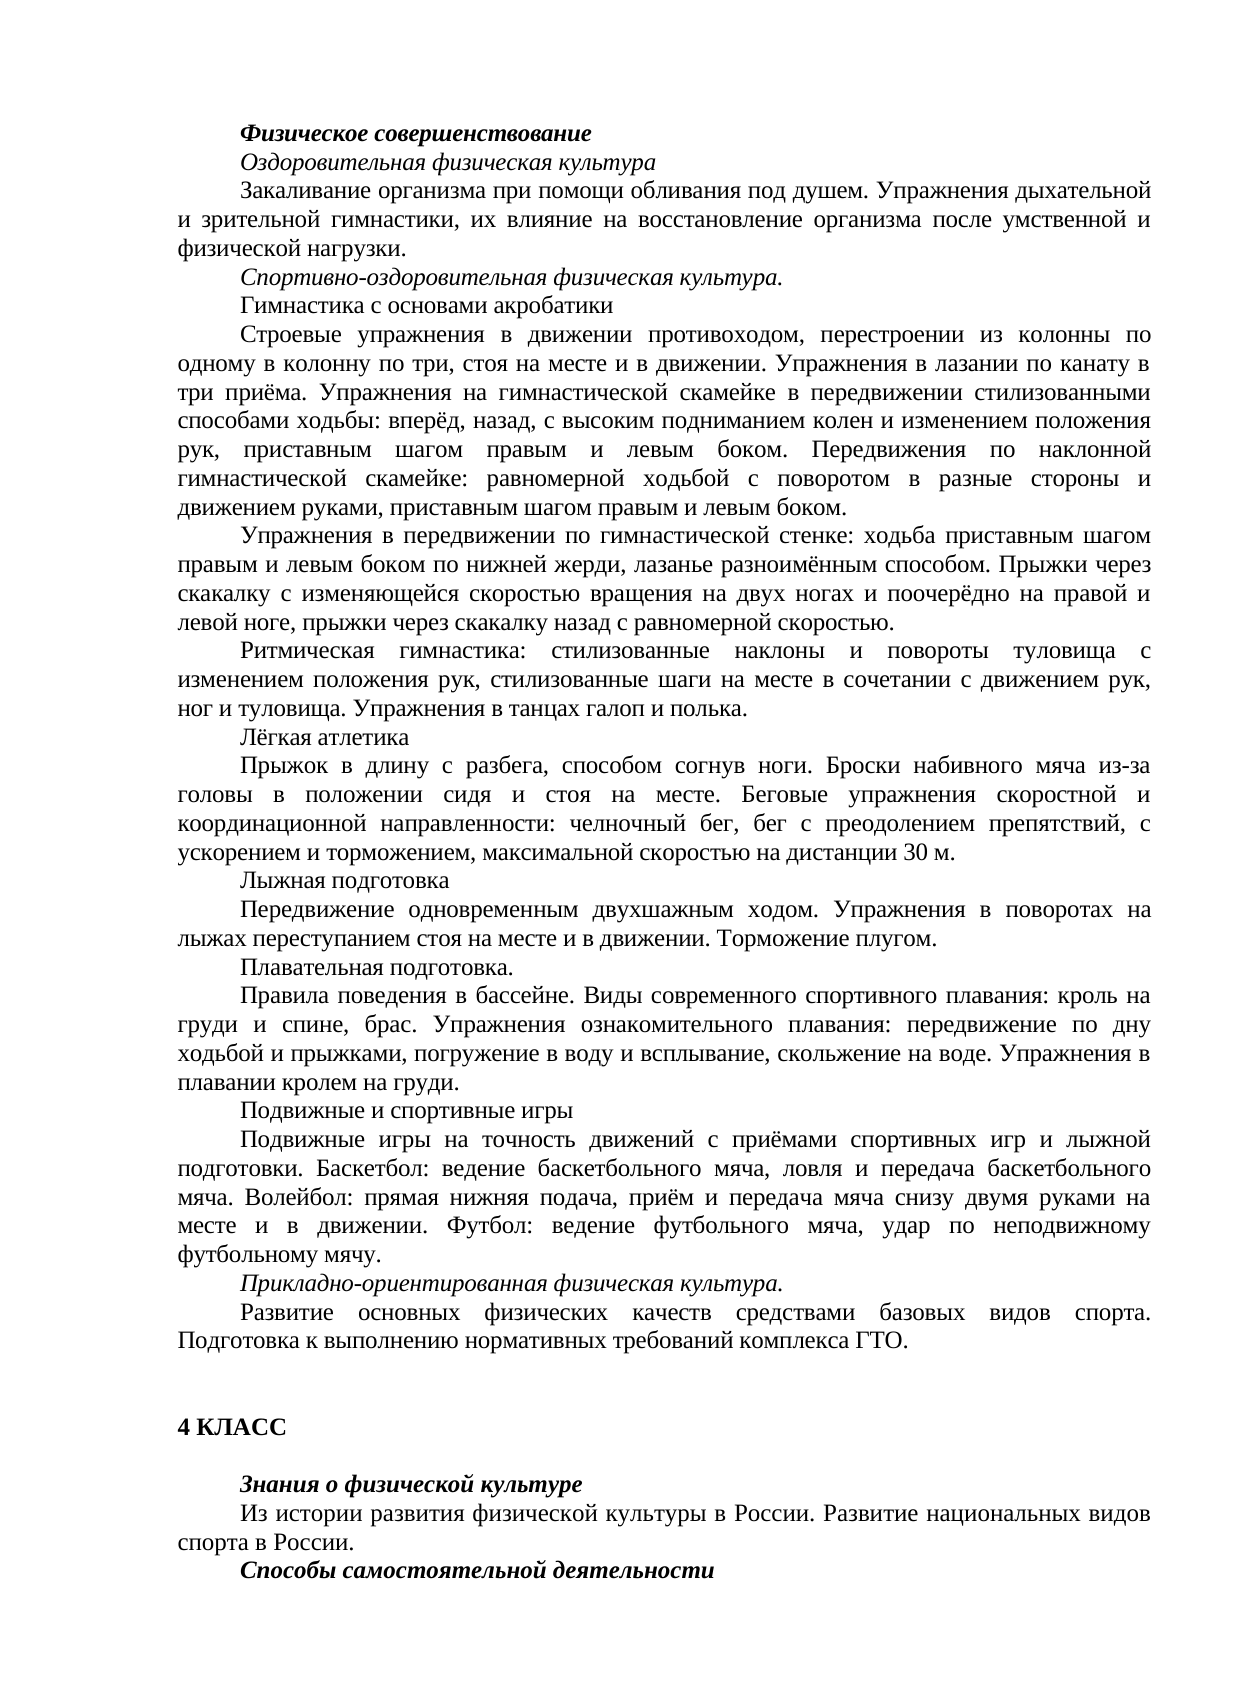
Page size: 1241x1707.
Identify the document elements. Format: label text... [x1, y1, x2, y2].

text Физическое совершенствование [177, 118, 1152, 147]
text Спортивно-оздоровительная физическая культура. [177, 262, 1152, 291]
text Прыжок в длину с разбега, способом согнув ноги. Броски набивного мяча из-за головы в положении сидя и стоя на месте. Беговые упражнения скоростной и координационной направленности: челночный бег, бег с преодолением препятствий, с ускорением и торможением, максимальной скоростью на дистанции 30 м. [177, 751, 1152, 866]
text Строевые упражнения в движении противоходом, перестроении из колонны по одному в колонну по три, стоя на месте и в движении. Упражнения в лазании по канату в три приёма. Упражнения на гимнастической скамейке в передвижении стилизованными способами ходьбы: вперёд, назад, с высоким подниманием колен и изменением положения рук, приставным шагом правым и левым боком. Передвижения по наклонной гимнастической скамейке: равномерной ходьбой с поворотом в разные стороны и движением руками, приставным шагом правым и левым боком. [177, 319, 1152, 521]
text Гимнастика с основами акробатики [177, 291, 1152, 319]
text Лыжная подготовка [177, 866, 1152, 894]
text Ритмическая гимнастика: стилизованные наклоны и повороты туловища с изменением положения рук, стилизованные шаги на месте в сочетании с движением рук, ног и туловища. Упражнения в танцах галоп и полька. [177, 636, 1152, 722]
text Упражнения в передвижении по гимнастической стенке: ходьба приставным шагом правым и левым боком по нижней жерди, лазанье разноимённым способом. Прыжки через скакалку с изменяющейся скоростью вращения на двух ногах и поочерёдно на правой и левой ноге, прыжки через скакалку назад с равномерной скоростью. [177, 521, 1152, 636]
text 4 КЛАСС [177, 1412, 1152, 1441]
text Оздоровительная физическая культура [177, 147, 1152, 176]
text Подвижные и спортивные игры [177, 1096, 1152, 1124]
text Прикладно-ориентированная физическая культура. [177, 1268, 1152, 1297]
text Из истории развития физической культуры в России. Развитие национальных видов спорта в России. [177, 1498, 1152, 1556]
text Передвижение одновременным двухшажным ходом. Упражнения в поворотах на лыжах переступанием стоя на месте и в движении. Торможение плугом. [177, 894, 1152, 952]
text Закаливание организма при помощи обливания под душем. Упражнения дыхательной и зрительной гимнастики, их влияние на восстановление организма после умственной и физической нагрузки. [177, 176, 1152, 262]
text Подвижные игры на точность движений с приёмами спортивных игр и лыжной подготовки. Баскетбол: ведение баскетбольного мяча, ловля и передача баскетбольного мяча. Волейбол: прямая нижняя подача, приём и передача мяча снизу двумя руками на месте и в движении. Футбол: ведение футбольного мяча, удар по неподвижному футбольному мячу. [177, 1124, 1152, 1268]
text Лёгкая атлетика [177, 722, 1152, 751]
text Плавательная подготовка. [177, 952, 1152, 981]
text Развитие основных физических качеств средствами базовых видов спорта. Подготовка к выполнению нормативных требований комплекса ГТО. [177, 1297, 1152, 1354]
text Знания о физической культуре [177, 1469, 1152, 1498]
text Правила поведения в бассейне. Виды современного спортивного плавания: кроль на груди и спине, брас. Упражнения ознакомительного плавания: передвижение по дну ходьбой и прыжками, погружение в воду и всплывание, скольжение на воде. Упражнения в плавании кролем на груди. [177, 981, 1152, 1096]
text Способы самостоятельной деятельности [177, 1556, 1152, 1584]
